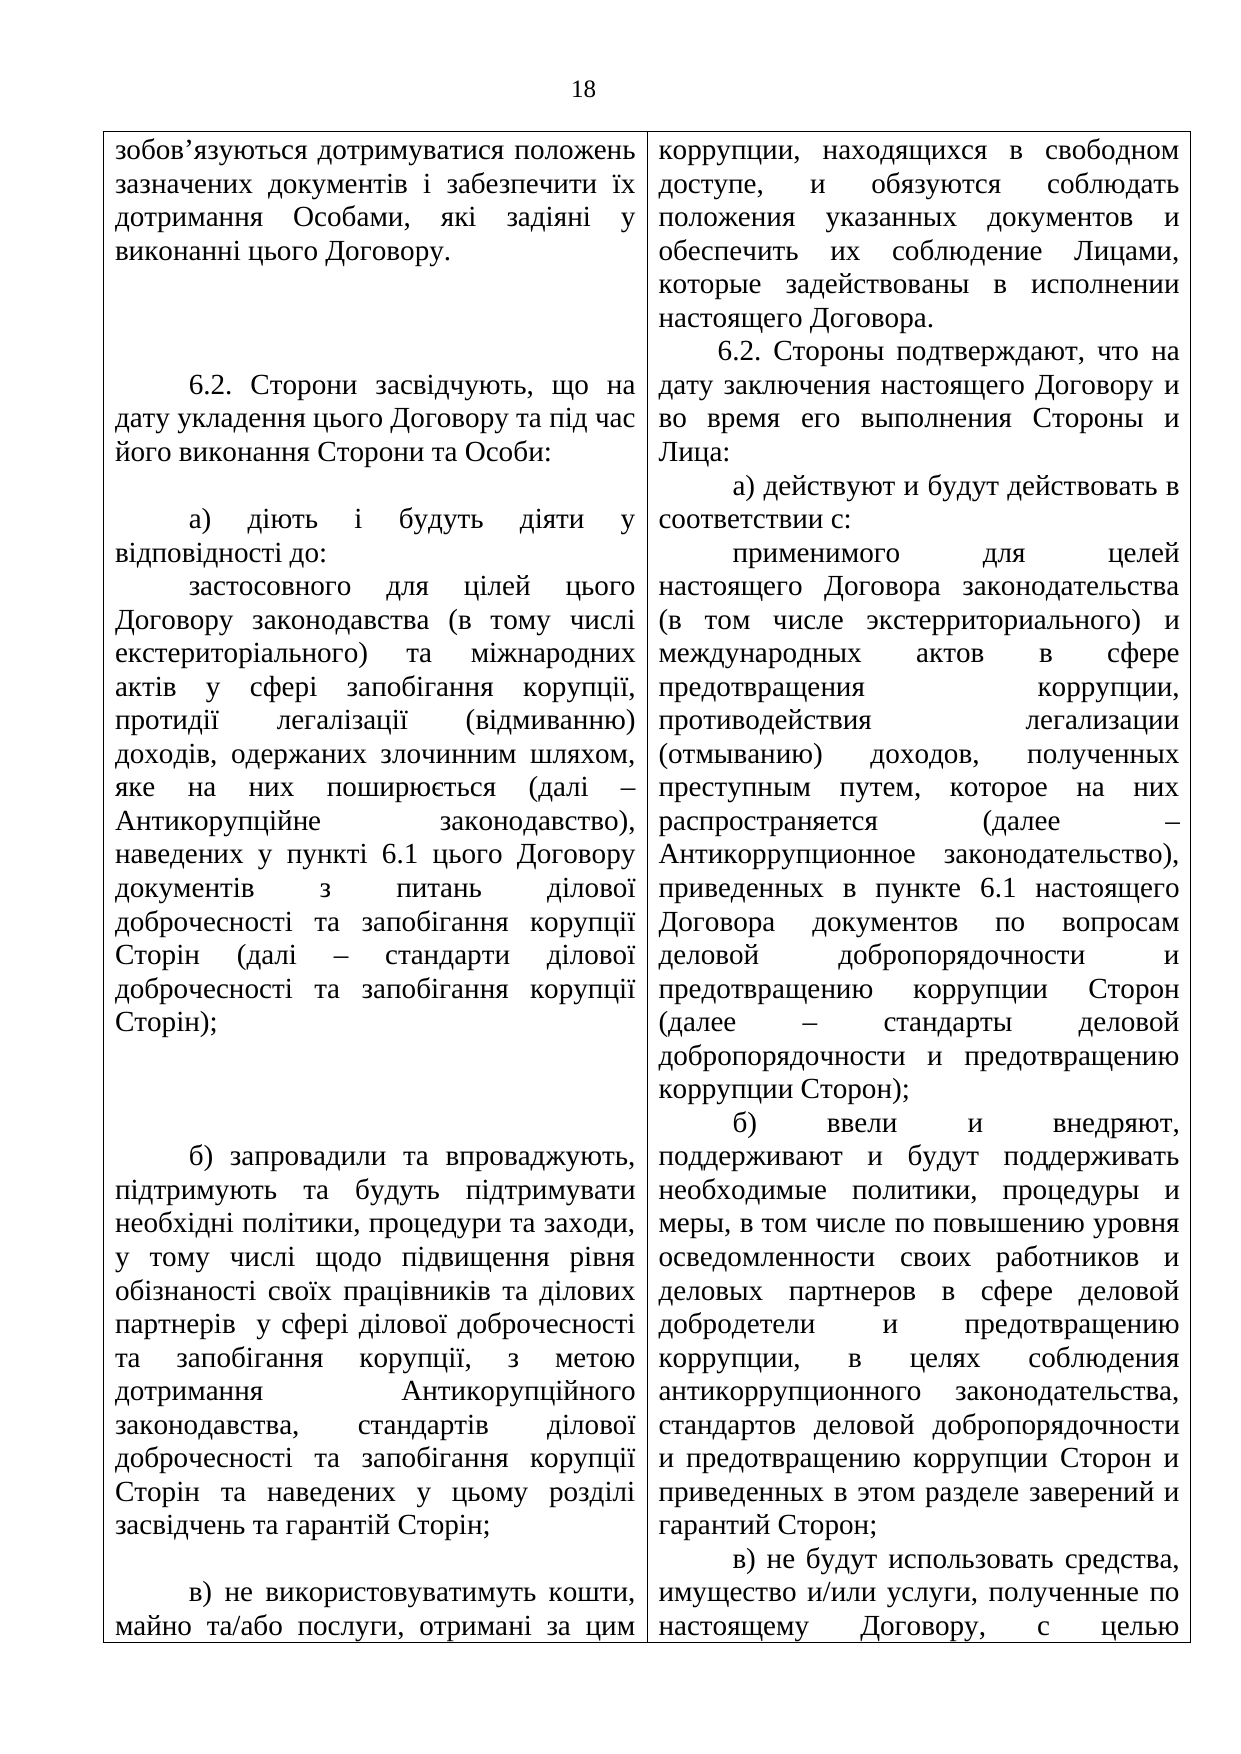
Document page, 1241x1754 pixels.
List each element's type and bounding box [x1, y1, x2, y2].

table_header [104, 132, 647, 1642]
table_header [648, 132, 1190, 1642]
